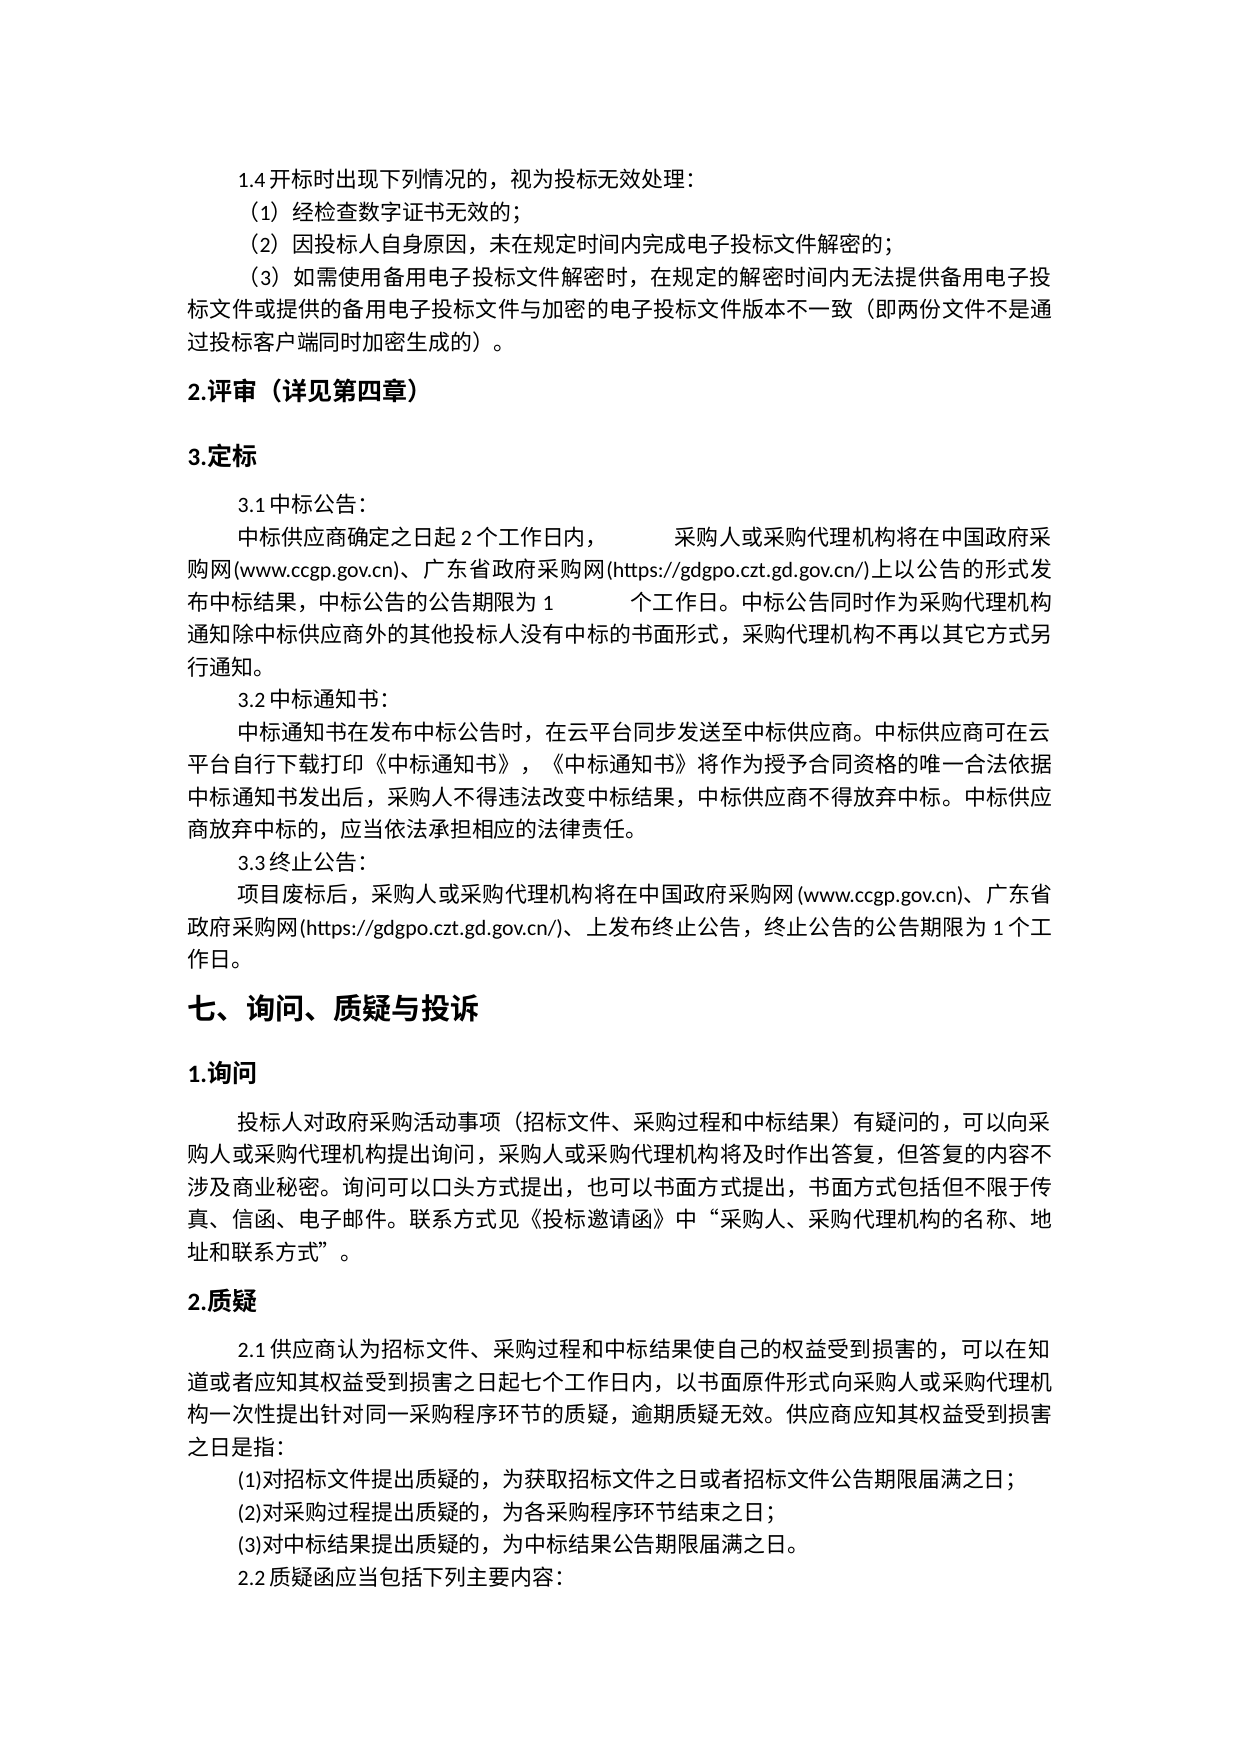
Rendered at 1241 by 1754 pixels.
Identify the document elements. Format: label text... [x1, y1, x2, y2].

text （2）因投标人自身原因，未在规定时间内完成电子投标文件解密的； [187, 227, 1053, 259]
text 3.3终止公告： [187, 844, 1053, 877]
text 1.4开标时出现下列情况的，视为投标无效处理： [187, 162, 1053, 194]
text 投标人对政府采购活动事项（招标文件、采购过程和中标结果）有疑问的，可以向采购人或采购代理机构提出询问，采购人或采购代理机构将及时作出答复，但答复的内容不涉及商业秘密。询问可以口头方式提出，也可以书面方式提出，书面方式包括但不限于传真、信函、电子邮件。联系方式见《投标邀请函》中“采购人、采购代理机构的名称、地址和联系方式”。 [187, 1104, 1053, 1267]
text 项目废标后，采购人或采购代理机构将在中国政府采购网(www.ccgp.gov.cn)、广东省政府采购网(https://gdgpo.czt.gd.gov.cn/)、上发布终止公告，终止公告的公告期限为1个工作日。 [187, 877, 1053, 974]
text (2)对采购过程提出质疑的，为各采购程序环节结束之日； [187, 1494, 1053, 1527]
text 2.评审（详见第四章） [187, 357, 1053, 422]
text （1）经检查数字证书无效的； [187, 194, 1053, 227]
text 3.1中标公告： [187, 487, 1053, 519]
text （3）如需使用备用电子投标文件解密时，在规定的解密时间内无法提供备用电子投标文件或提供的备用电子投标文件与加密的电子投标文件版本不一致（即两份文件不是通过投标客户端同时加密生成的）。 [187, 259, 1053, 357]
text 2.2质疑函应当包括下列主要内容： [187, 1559, 1053, 1592]
text 1.询问 [187, 1039, 1053, 1104]
text 中标供应商确定之日起2个工作日内， 采购人或采购代理机构将在中国政府采购网(www.ccgp.gov.cn)、广东省政府采购网(https://gdgpo.czt.gd.gov.cn/)上以公告的形式发布中标结果，中标公告的公告期限为 1 个工作日。中标公告同时作为采购代理机构通知除中标供应商外的其他投标人没有中标的书面形式，采购代理机构不再以其它方式另行通知。 [187, 519, 1053, 682]
text (3)对中标结果提出质疑的，为中标结果公告期限届满之日。 [187, 1527, 1053, 1559]
text 3.定标 [187, 422, 1053, 487]
text 2.1供应商认为招标文件、采购过程和中标结果使自己的权益受到损害的，可以在知道或者应知其权益受到损害之日起七个工作日内，以书面原件形式向采购人或采购代理机构一次性提出针对同一采购程序环节的质疑，逾期质疑无效。供应商应知其权益受到损害之日是指： [187, 1332, 1053, 1462]
text 七、询问、质疑与投诉 [187, 974, 1053, 1039]
text (1)对招标文件提出质疑的，为获取招标文件之日或者招标文件公告期限届满之日； [187, 1462, 1053, 1494]
text 中标通知书在发布中标公告时，在云平台同步发送至中标供应商。中标供应商可在云平台自行下载打印《中标通知书》，《中标通知书》将作为授予合同资格的唯一合法依据。中标通知书发出后，采购人不得违法改变中标结果，中标供应商不得放弃中标。中标供应商放弃中标的，应当依法承担相应的法律责任。 [187, 714, 1053, 844]
text 2.质疑 [187, 1267, 1053, 1332]
text 3.2中标通知书： [187, 682, 1053, 714]
